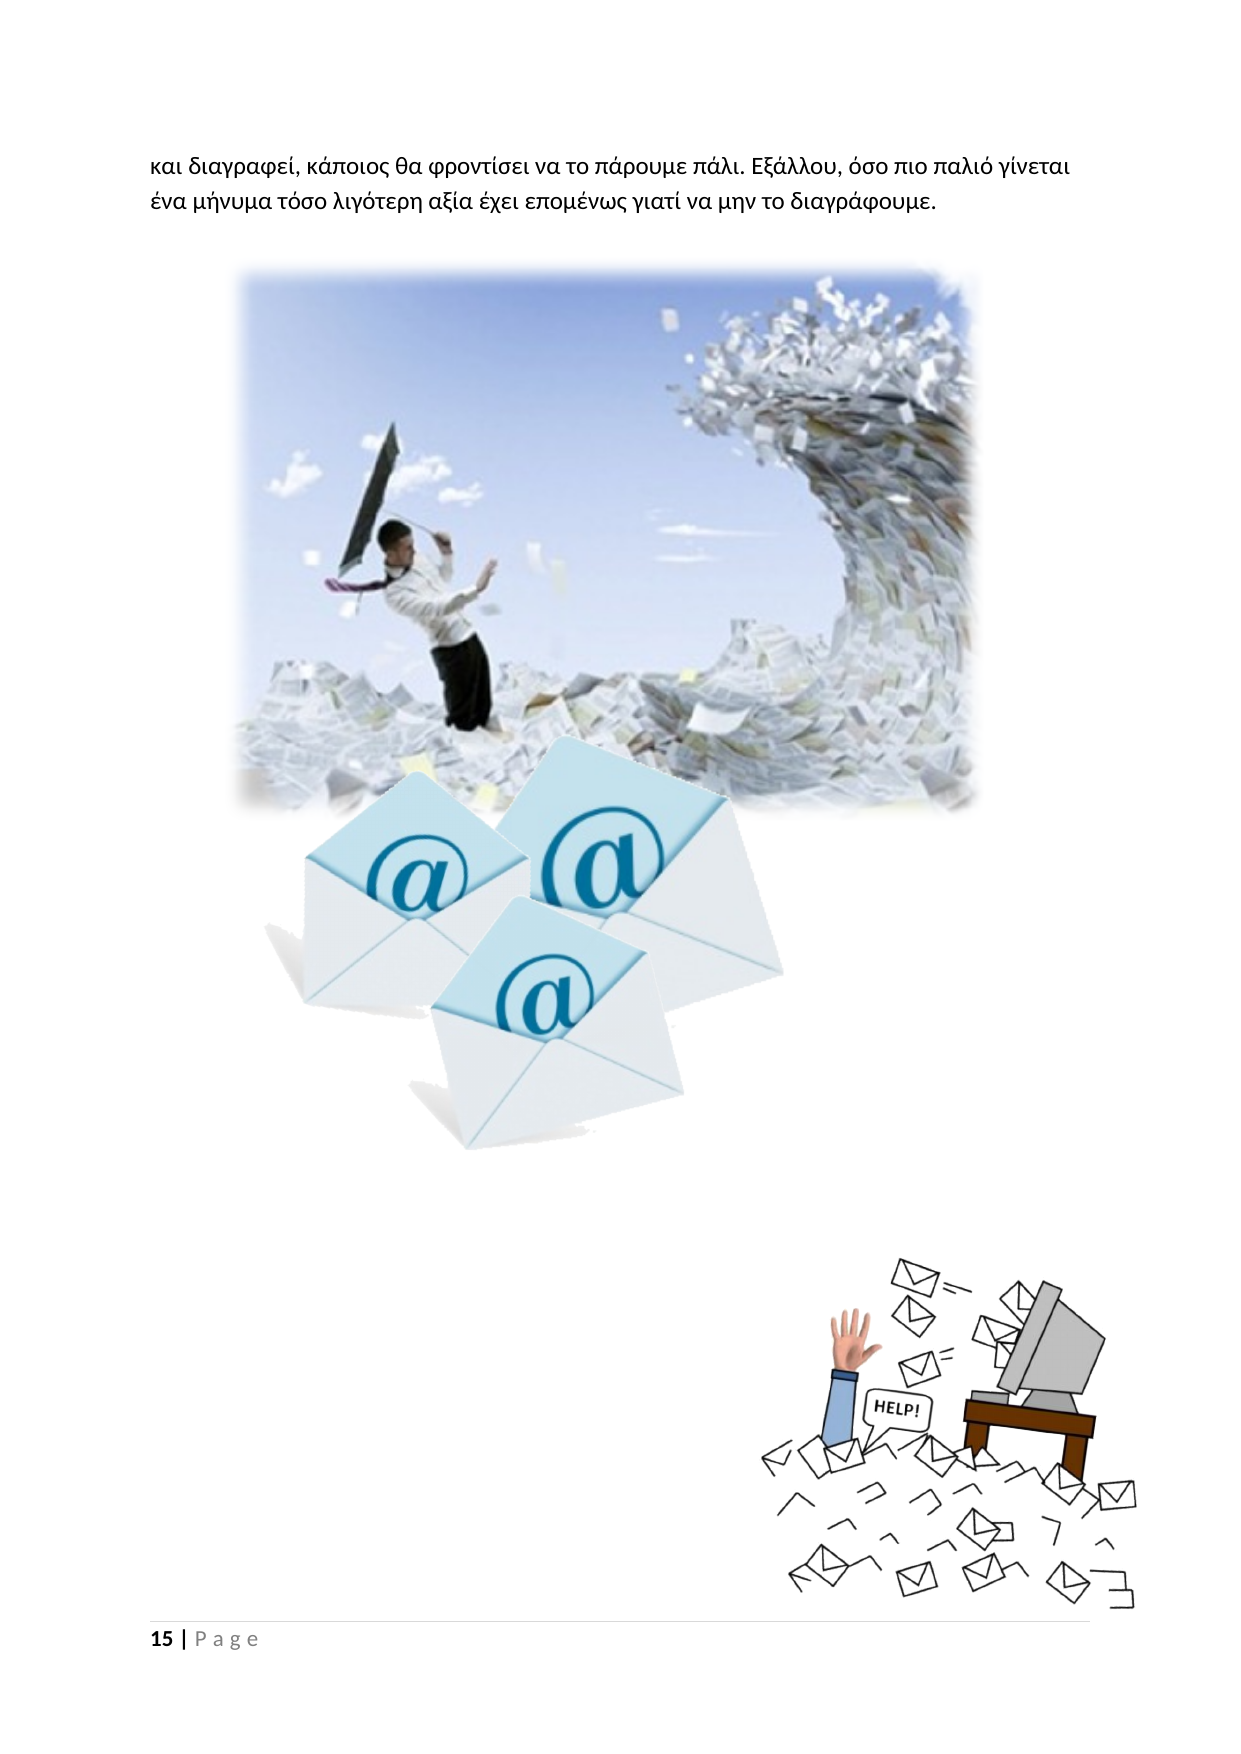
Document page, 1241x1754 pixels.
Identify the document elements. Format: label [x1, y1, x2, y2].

picture [186, 285, 957, 1206]
picture [720, 1214, 1216, 1654]
text [150, 150, 1090, 216]
